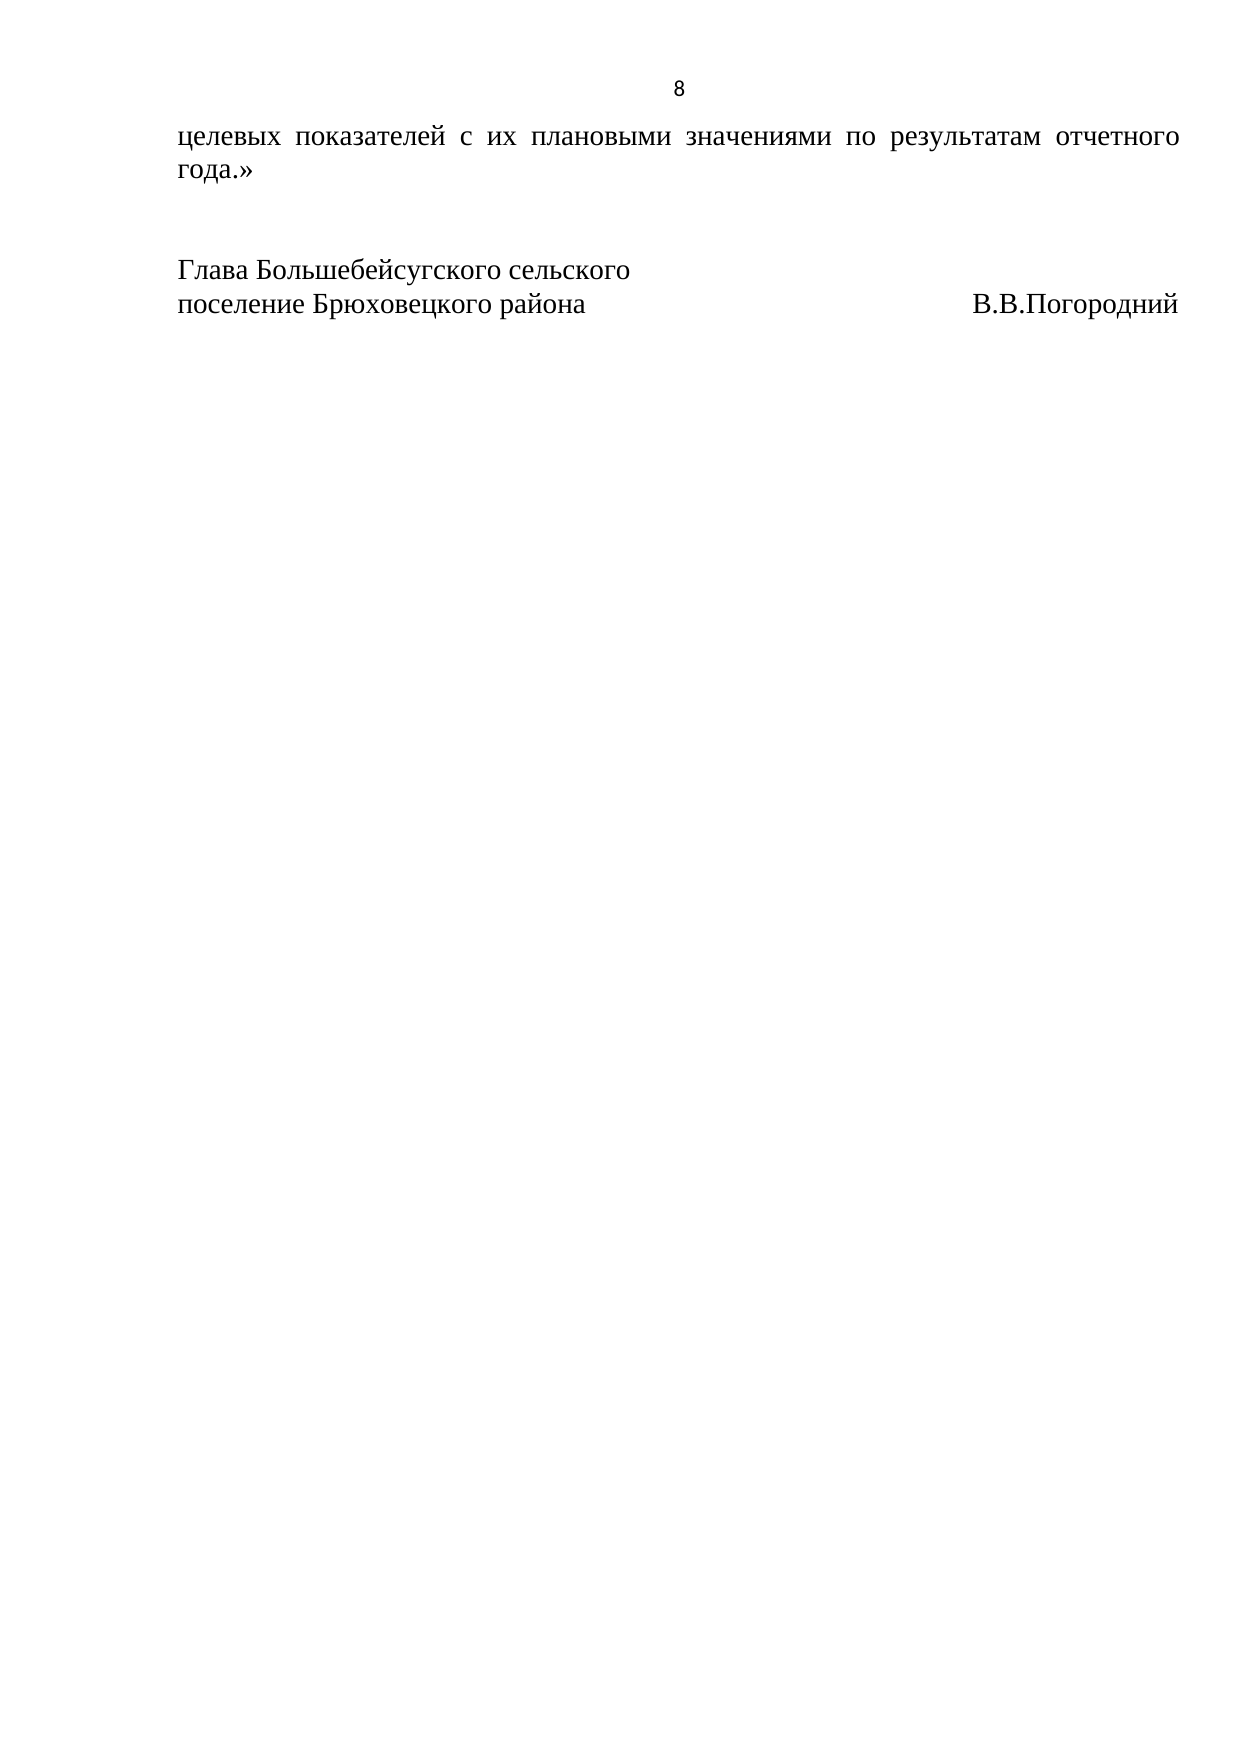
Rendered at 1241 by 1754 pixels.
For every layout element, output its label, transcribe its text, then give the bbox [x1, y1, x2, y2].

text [177, 118, 1181, 185]
text поселение Брюховецкого района В.В.Погородний [177, 286, 1181, 319]
text Глава Большебейсугского сельского [177, 252, 1181, 286]
